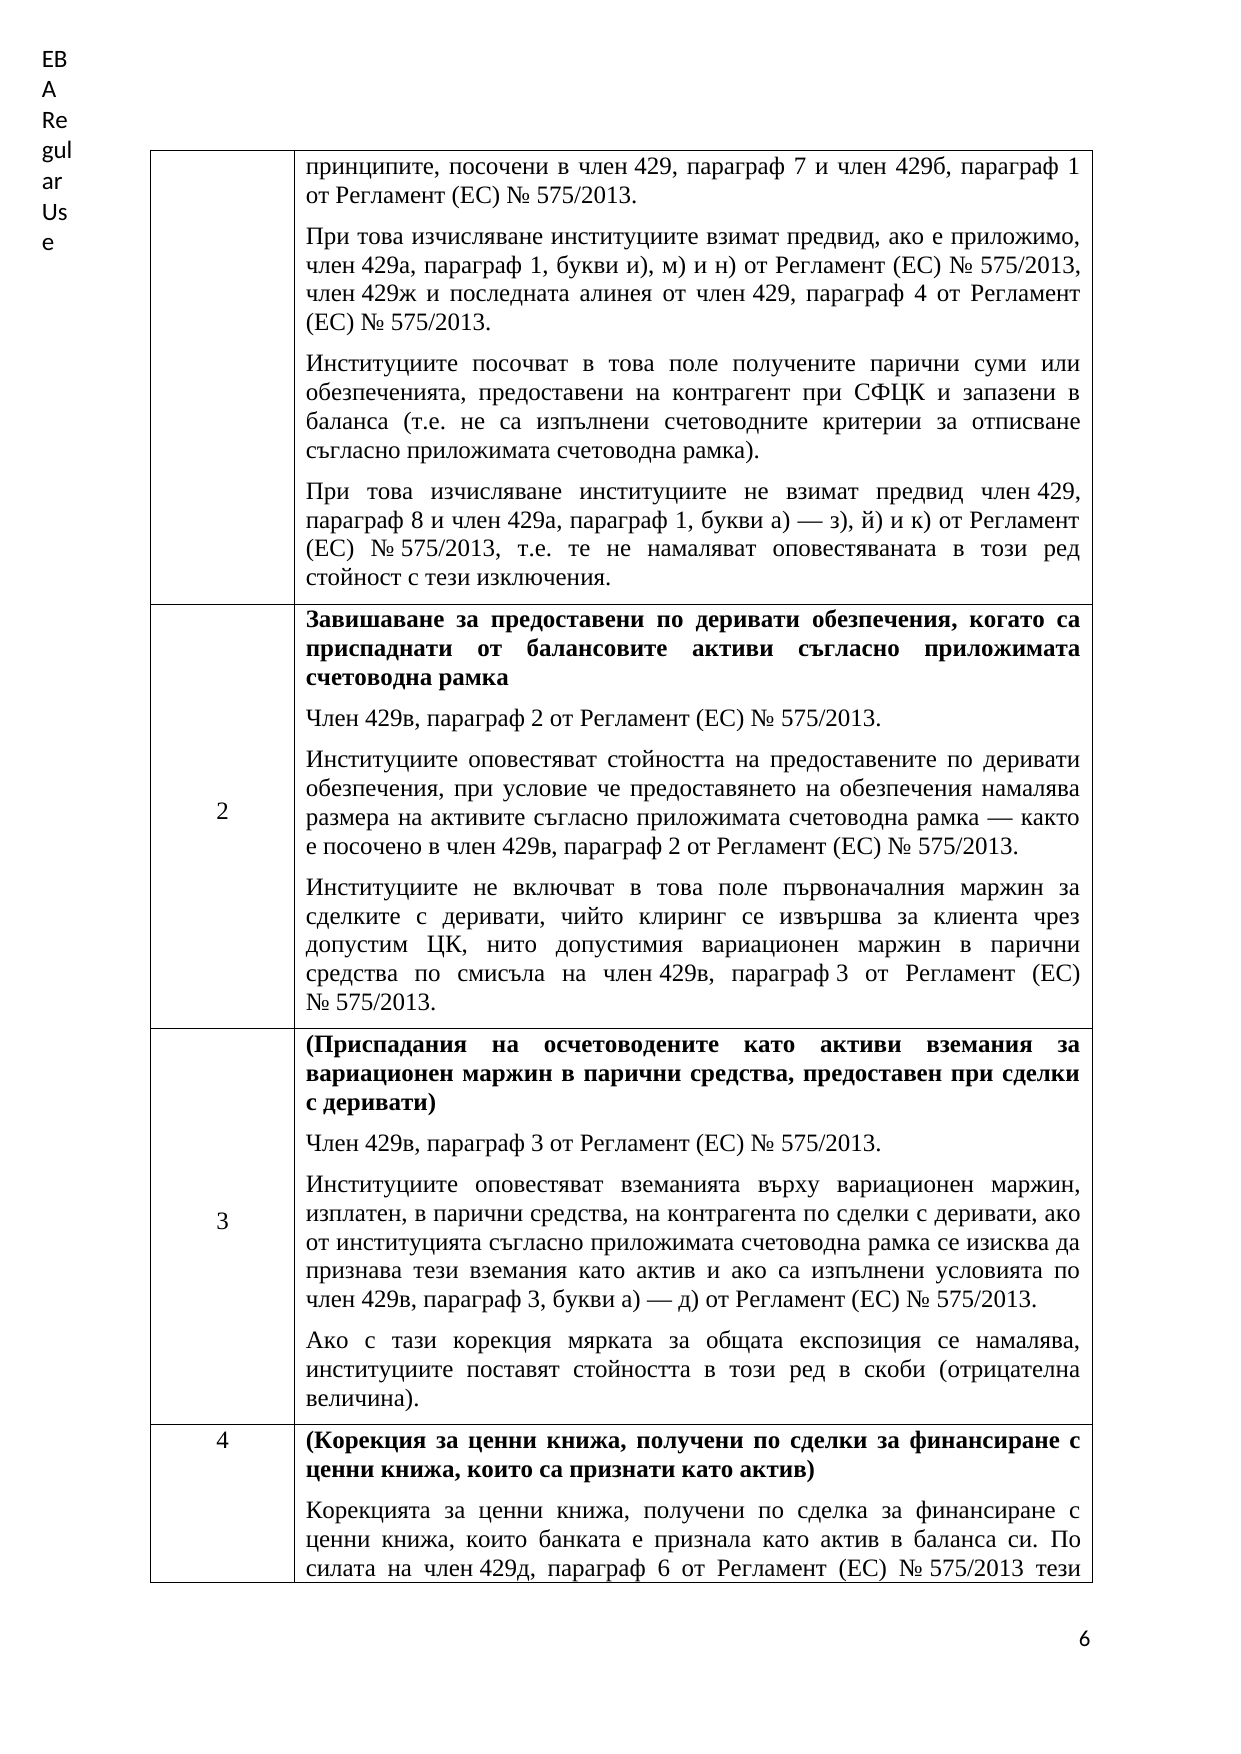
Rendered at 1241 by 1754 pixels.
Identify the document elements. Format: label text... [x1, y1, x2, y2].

table_cell 3 [151, 1029, 294, 1424]
table_cell (Приспадания на осчетоводените като активи вземания за вариационен маржин в парични средства, предоставен при сделки с деривати) Член 429в, параграф 3 от Регламент (ЕС) № 575/2013. Институциите оповестяват вземанията върху вариационен маржин, изплатен, в парични средства, на контрагента по сделки с деривати, ако от институцията съгласно приложимата счетоводна рамка се изисква да признава тези вземания като актив и ако са изпълнени условията по член 429в, параграф 3, букви а) — д) от Регламент (ЕС) № 575/2013. Ако с тази корекция мярката за общата експозиция се намалява, институциите поставят стойността в този ред в скоби (отрицателна величина). [295, 1029, 1092, 1424]
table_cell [295, 151, 1092, 603]
table_cell 4 [151, 1425, 294, 1582]
table_cell Завишаване за предоставени по деривати обезпечения, когато са приспаднати от балансовите активи съгласно приложимата счетоводна рамка Член 429в, параграф 2 от Регламент (ЕС) № 575/2013. Институциите оповестяват стойността на предоставените по деривати обезпечения, при условие че предоставянето на обезпечения намалява размера на активите съгласно приложимата счетоводна рамка — както е посочено в член 429в, параграф 2 от Регламент (ЕС) № 575/2013. Институциите не включват в това поле първоначалния маржин за сделките с деривати, чийто клиринг се извършва за клиента чрез допустим ЦК, нито допустимия вариационен маржин в парични средства по смисъла на член 429в, параграф 3 от Регламент (ЕС) № 575/2013. [295, 605, 1092, 1028]
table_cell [295, 1425, 1092, 1582]
table_cell 2 [151, 605, 294, 1028]
table_cell 1 [151, 151, 294, 603]
